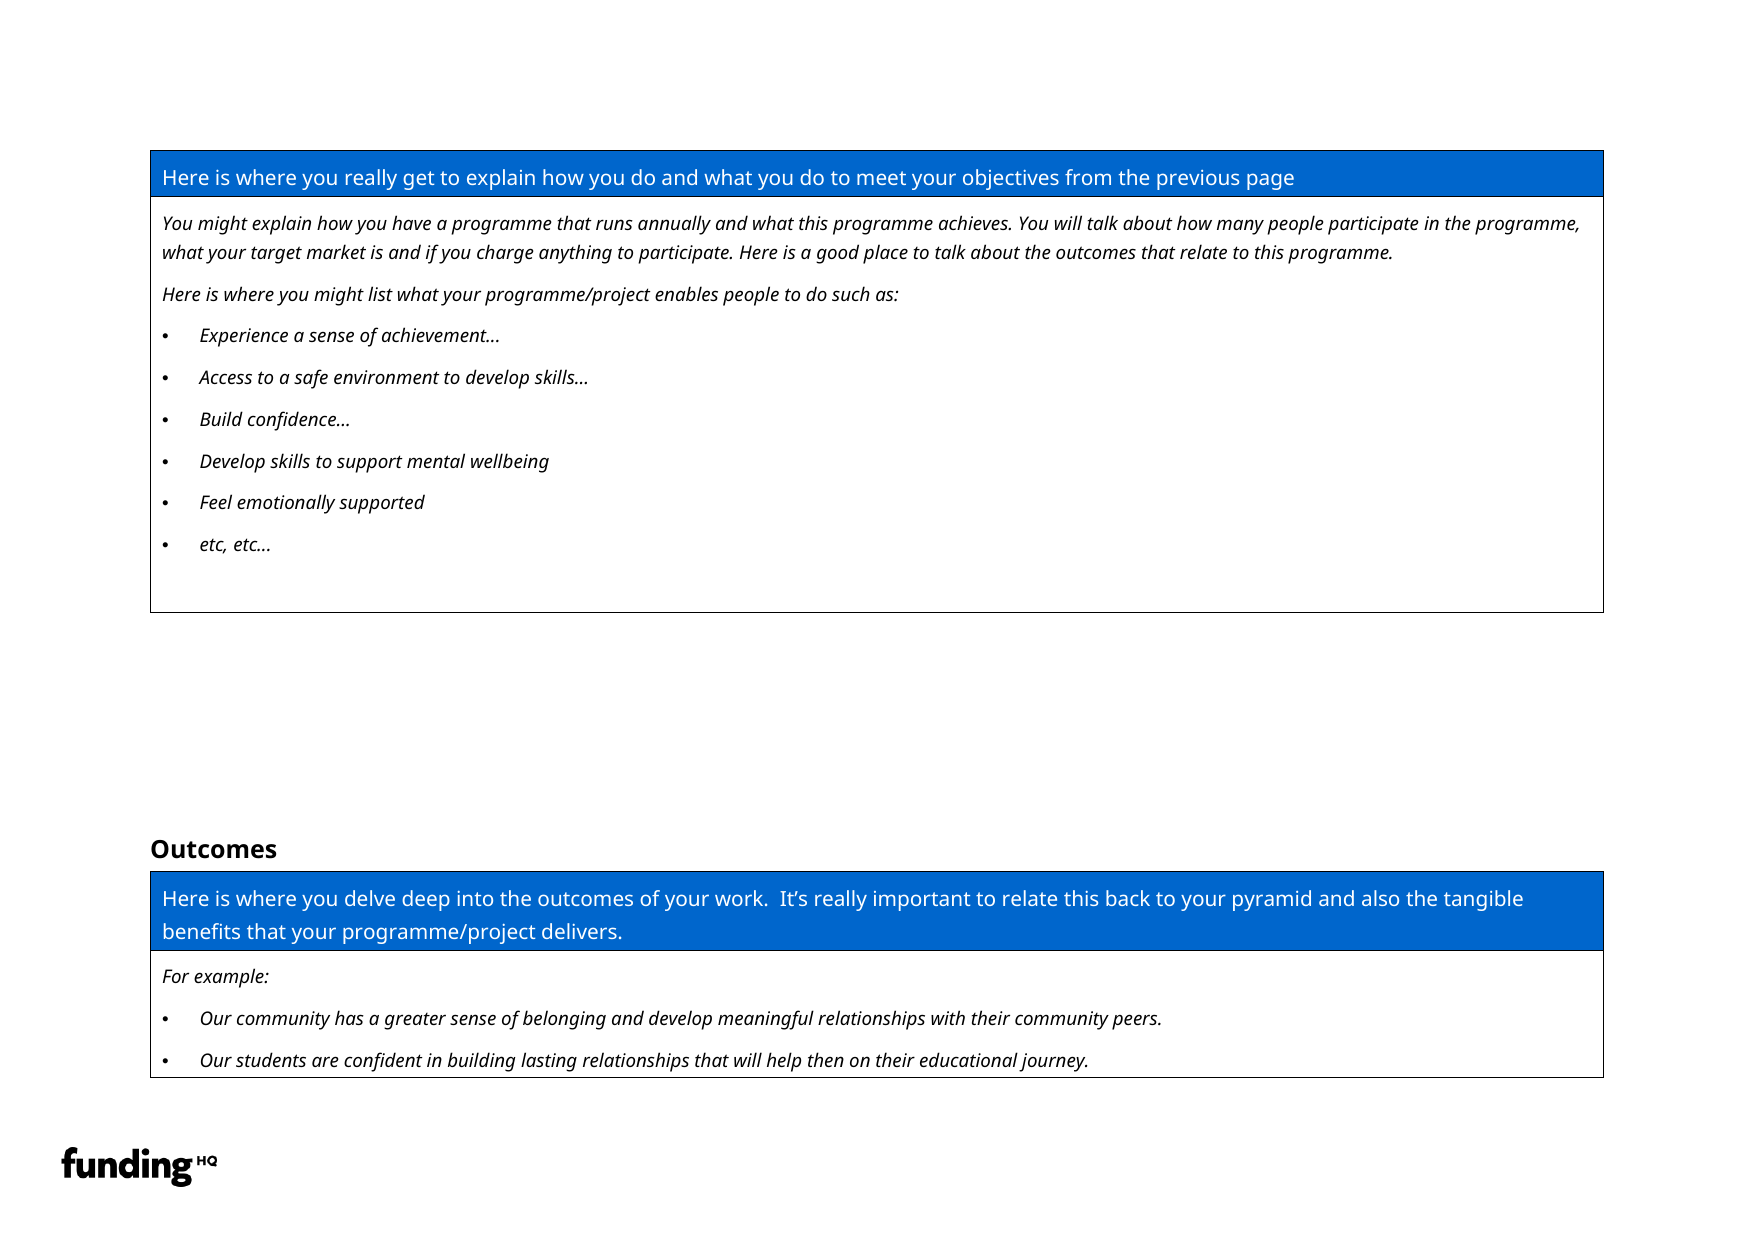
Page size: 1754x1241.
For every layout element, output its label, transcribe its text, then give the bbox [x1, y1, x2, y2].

table_header Here is where you delve deep into the outcomes of your work. It’s really important to relate this back to your pyramid and also the tangible benefits that your programme/project delivers. [151, 872, 1603, 950]
table_header Here is where you really get to explain how you do and what you do to meet your objectives from the previous page [151, 151, 1603, 196]
table_cell You might explain how you have a programme that runs annually and what this programme achieves. You will talk about how many people participate in the programme, what your target market is and if you charge anything to participate. Here is a good place to talk about the outcomes that relate to this programme. Here is where you might list what your programme/project enables people to do such as: Experience a sense of achievement... Access to a safe environment to develop skills... Build confidence... Develop skills to support mental wellbeing Feel emotionally supported etc, etc... [151, 197, 1603, 612]
picture [47, 1130, 235, 1205]
text Outcomes [150, 832, 1604, 866]
